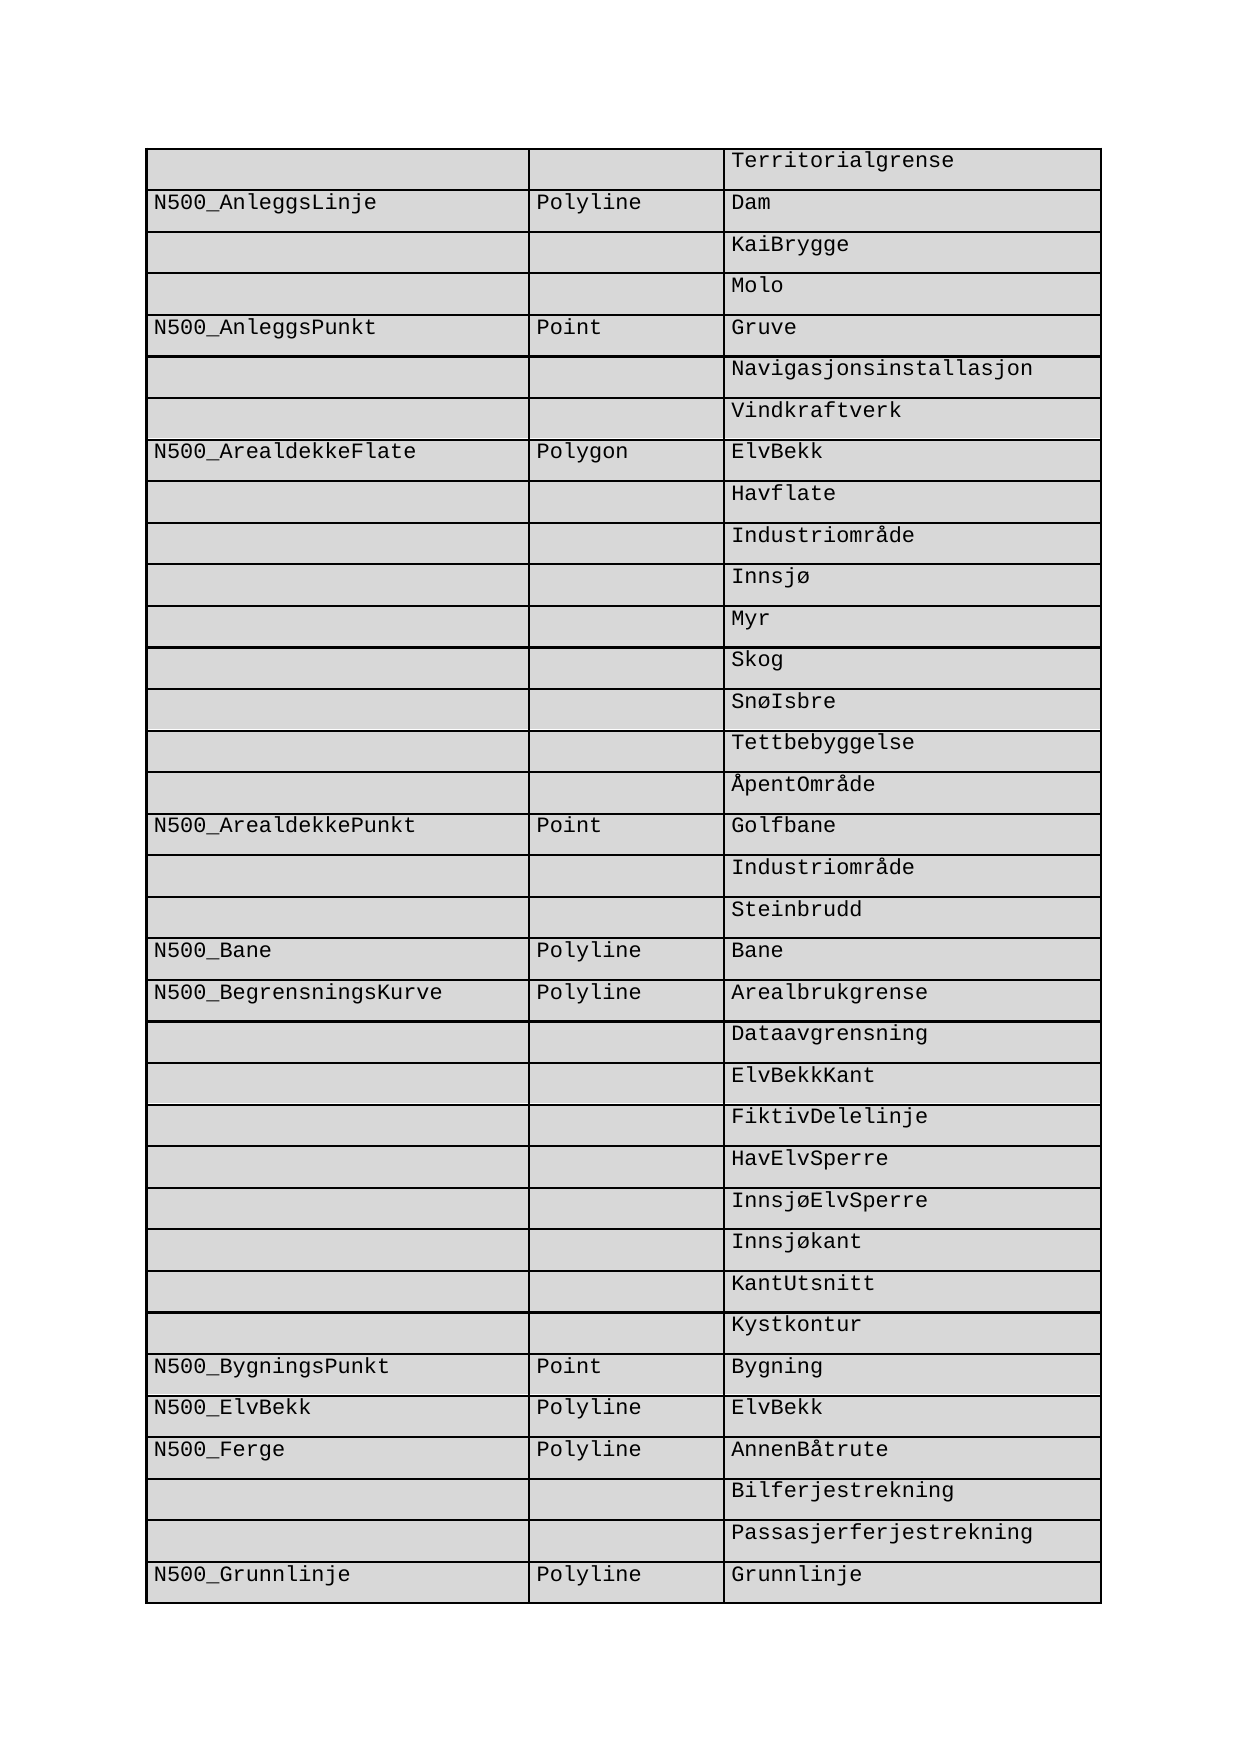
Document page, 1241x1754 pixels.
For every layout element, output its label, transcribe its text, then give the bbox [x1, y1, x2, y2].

table_cell Point [530, 316, 723, 355]
table_cell Steinbrudd [725, 898, 1100, 937]
table_cell FiktivDelelinje [725, 1106, 1100, 1145]
table_cell Bilferjestrekning [725, 1480, 1100, 1519]
table_cell ÅpentOmråde [725, 773, 1100, 813]
table_cell [530, 524, 723, 563]
table_cell Kystkontur [725, 1314, 1100, 1353]
table_cell Polyline [530, 191, 723, 231]
table_cell ElvBekk [725, 1397, 1100, 1436]
table_cell N500_BygningsPunkt [148, 1355, 528, 1394]
table_cell [530, 274, 723, 314]
table_cell [530, 1314, 723, 1353]
table_cell [148, 1147, 528, 1187]
table_cell Polyline [530, 981, 723, 1020]
table_cell Myr [725, 607, 1100, 646]
table_cell Golfbane [725, 815, 1100, 854]
table_cell [148, 1521, 528, 1561]
table_cell N500_BegrensningsKurve [148, 981, 528, 1020]
table_cell ElvBekkKant [725, 1064, 1100, 1103]
table_cell Point [530, 815, 723, 854]
table_cell N500_Bane [148, 939, 528, 979]
table_cell Skog [725, 649, 1100, 688]
table_cell [148, 1106, 528, 1145]
table_cell [530, 773, 723, 813]
table_cell [148, 1272, 528, 1311]
table_cell Bane [725, 939, 1100, 979]
table_cell [148, 150, 528, 189]
table_cell Territorialgrense [725, 150, 1100, 189]
table_cell [530, 399, 723, 438]
table_cell [530, 690, 723, 729]
table_cell [530, 898, 723, 937]
table_cell [530, 607, 723, 646]
table_cell [148, 607, 528, 646]
table_cell [148, 274, 528, 314]
table_cell [530, 150, 723, 189]
table_cell KaiBrygge [725, 233, 1100, 272]
table_cell [530, 1230, 723, 1270]
table_cell Polyline [530, 1563, 723, 1602]
table_cell [148, 399, 528, 438]
table_cell SnøIsbre [725, 690, 1100, 729]
table_cell Innsjø [725, 565, 1100, 605]
table_cell [148, 1230, 528, 1270]
table_cell Havflate [725, 482, 1100, 522]
table_cell [148, 690, 528, 729]
table_cell Innsjøkant [725, 1230, 1100, 1270]
table_cell N500_ArealdekkeFlate [148, 441, 528, 480]
table_cell Industriområde [725, 524, 1100, 563]
table_cell N500_AnleggsPunkt [148, 316, 528, 355]
table_cell [530, 1147, 723, 1187]
table_cell [148, 732, 528, 771]
table_cell N500_ArealdekkePunkt [148, 815, 528, 854]
table_cell Vindkraftverk [725, 399, 1100, 438]
table_cell [148, 773, 528, 813]
table_cell [148, 358, 528, 397]
table_cell Tettbebyggelse [725, 732, 1100, 771]
table_cell Gruve [725, 316, 1100, 355]
table_cell Polygon [530, 441, 723, 480]
table_cell AnnenBåtrute [725, 1438, 1100, 1478]
table_cell [148, 1189, 528, 1228]
table_cell [530, 358, 723, 397]
table_cell [148, 233, 528, 272]
table_cell [530, 482, 723, 522]
table_cell Navigasjonsinstallasjon [725, 358, 1100, 397]
table_cell Arealbrukgrense [725, 981, 1100, 1020]
table_cell [148, 649, 528, 688]
table_cell Bygning [725, 1355, 1100, 1394]
table_cell [148, 898, 528, 937]
table_cell [148, 482, 528, 522]
table_cell [530, 1106, 723, 1145]
table_cell N500_AnleggsLinje [148, 191, 528, 231]
table_cell [530, 856, 723, 896]
table_cell KantUtsnitt [725, 1272, 1100, 1311]
table_cell Grunnlinje [725, 1563, 1100, 1602]
table_cell [148, 1314, 528, 1353]
table_cell [148, 1064, 528, 1103]
table_cell [148, 565, 528, 605]
table_cell [530, 1064, 723, 1103]
table_cell [530, 1480, 723, 1519]
table_cell InnsjøElvSperre [725, 1189, 1100, 1228]
table_cell [530, 1521, 723, 1561]
table_cell [530, 565, 723, 605]
table_cell Polyline [530, 1438, 723, 1478]
table_cell Industriområde [725, 856, 1100, 896]
table_cell Polyline [530, 939, 723, 979]
table_cell HavElvSperre [725, 1147, 1100, 1187]
table_cell [148, 524, 528, 563]
table_cell Molo [725, 274, 1100, 314]
table_cell [530, 1189, 723, 1228]
table_cell [530, 1023, 723, 1062]
table_cell [530, 233, 723, 272]
table_cell Passasjerferjestrekning [725, 1521, 1100, 1561]
table_cell N500_Grunnlinje [148, 1563, 528, 1602]
table_cell ElvBekk [725, 441, 1100, 480]
table_cell [148, 1480, 528, 1519]
table_cell Point [530, 1355, 723, 1394]
table_cell [530, 1272, 723, 1311]
table_cell Polyline [530, 1397, 723, 1436]
table_cell N500_ElvBekk [148, 1397, 528, 1436]
table_cell Dam [725, 191, 1100, 231]
table_cell [148, 1023, 528, 1062]
table_cell [530, 732, 723, 771]
table_cell N500_Ferge [148, 1438, 528, 1478]
table_cell [530, 649, 723, 688]
table_cell Dataavgrensning [725, 1023, 1100, 1062]
table_cell [148, 856, 528, 896]
